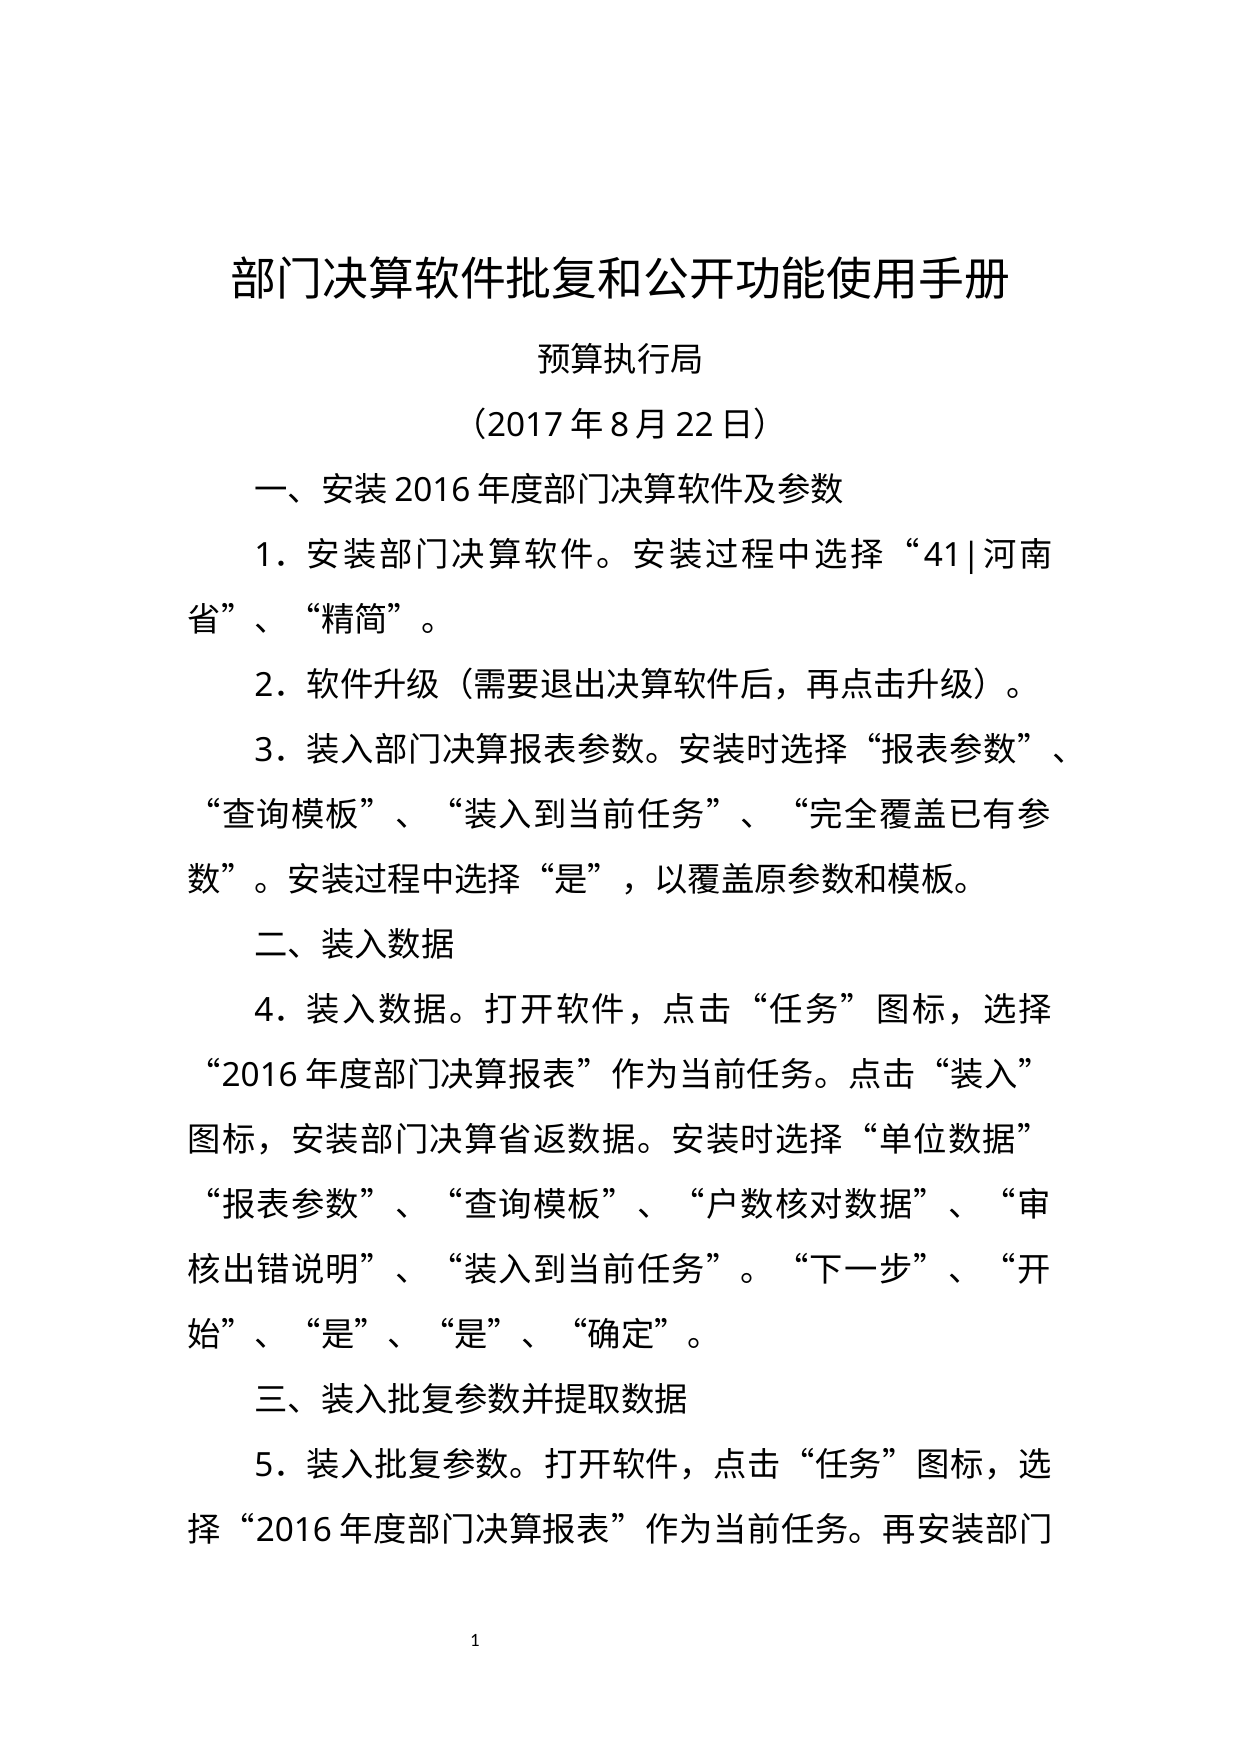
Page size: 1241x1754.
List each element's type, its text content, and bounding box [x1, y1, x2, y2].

text （2017年8月22日） [187, 389, 1053, 454]
list 装入数据 [187, 909, 1053, 974]
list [187, 1429, 1053, 1559]
text 部门决算软件批复和公开功能使用手册 [187, 227, 1053, 324]
text 预算执行局 [187, 324, 1053, 389]
list 安装2016年度部门决算软件及参数 [187, 454, 1053, 519]
list 软件升级（需要退出决算软件后，再点击升级）。 [187, 649, 1053, 714]
list 装入数据。打开软件，点击“任务”图标，选择“2016年度部门决算报表”作为当前任务。点击“装入”图标，安装部门决算省返数据。安装时选择“单位数据”、“报表参数”、“查询模板”、“户数核对数据”、“审核出错说明”、“装入到当前任务”。“下一步”、“开始”、“是”、“是”、“确定”。 [187, 974, 1053, 1364]
list 装入部门决算报表参数。安装时选择“报表参数”、“查询模板”、“装入到当前任务”、“完全覆盖已有参数”。安装过程中选择“是”，以覆盖原参数和模板。 [187, 714, 1053, 909]
list 安装部门决算软件。安装过程中选择“41|河南省”、“精简”。 [187, 519, 1053, 649]
list 装入批复参数并提取数据 [187, 1364, 1053, 1429]
